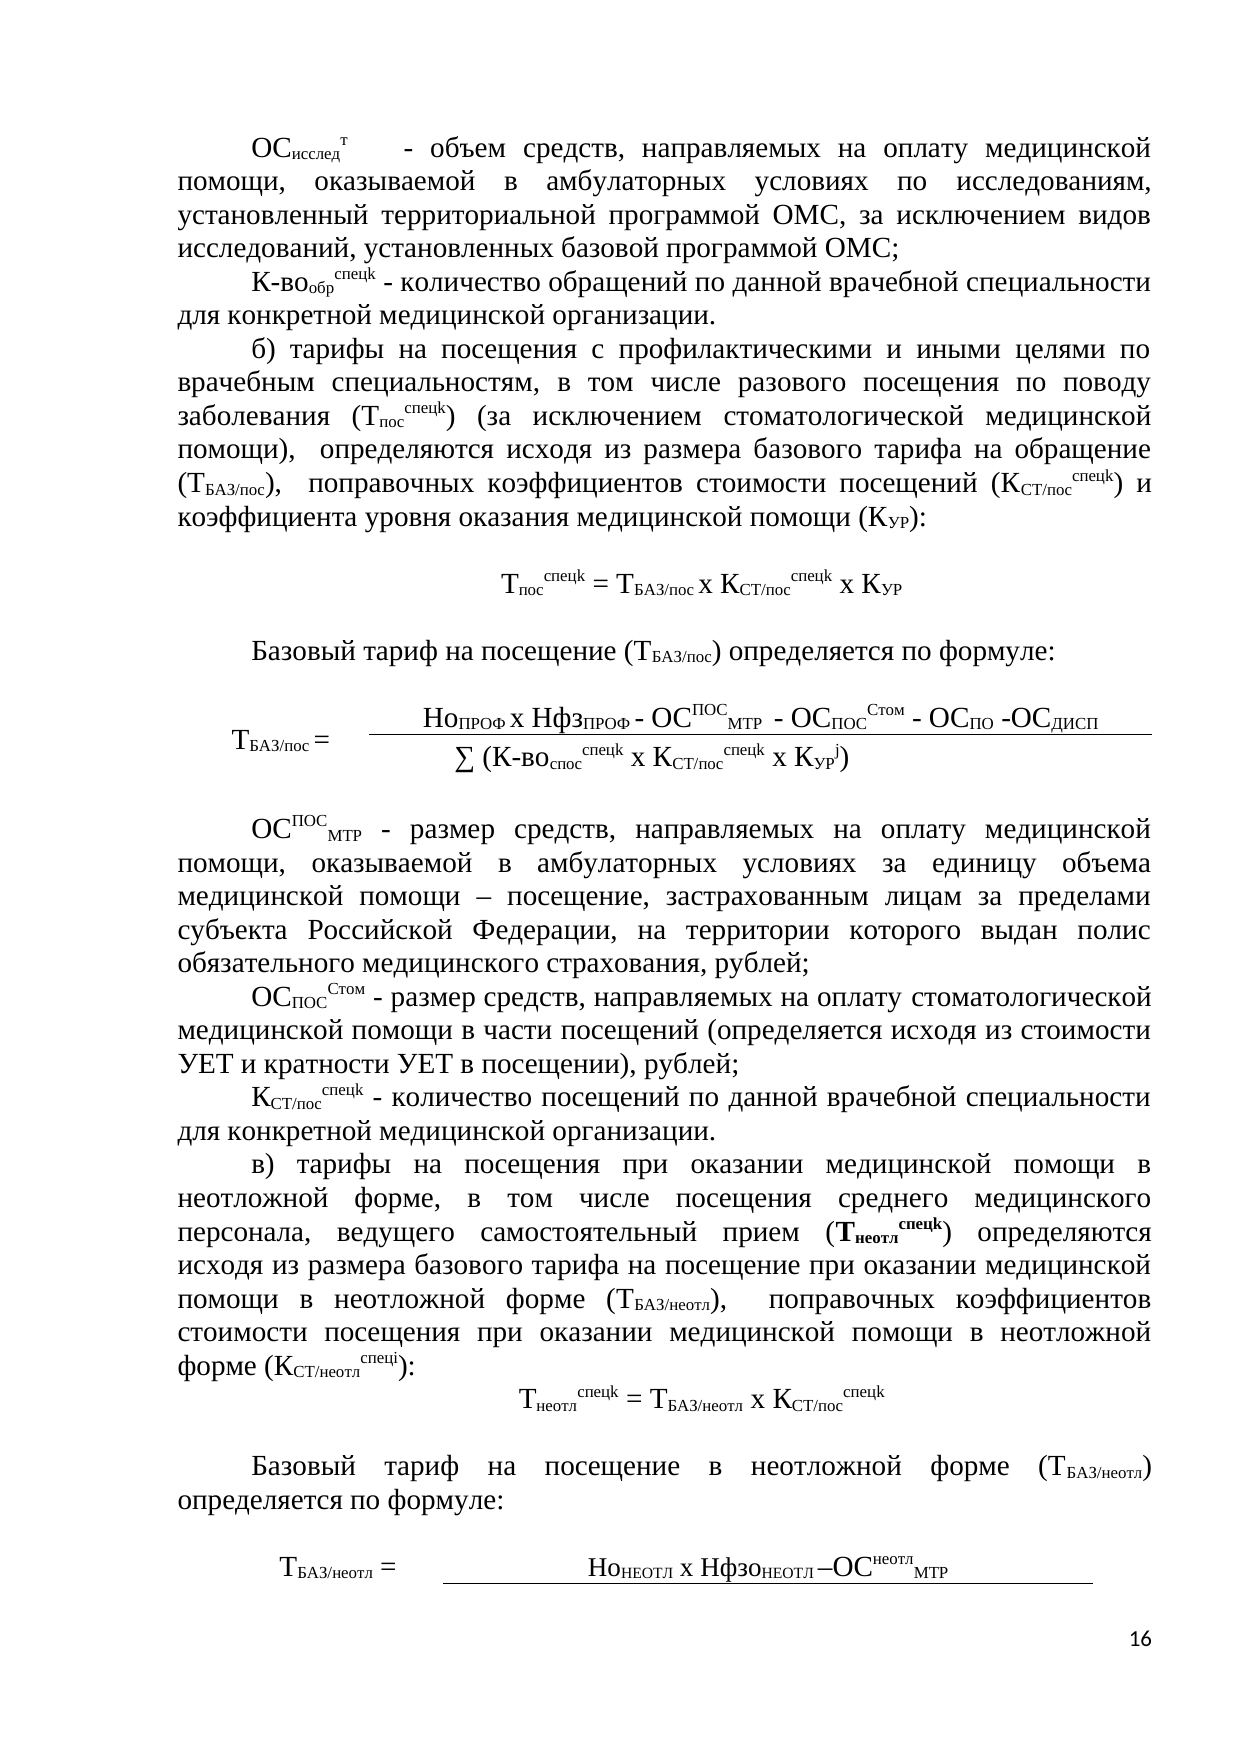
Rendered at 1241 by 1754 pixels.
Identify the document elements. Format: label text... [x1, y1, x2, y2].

text К-вообрспецk - количество обращений по данной врачебной специальности для конкретной медицинской организации. [177, 264, 1152, 331]
table_header НоПРОФ х НфзПРОФ - ОСПОСМТР - ОСПОССтом - ОСПО -ОСДИСП [369, 700, 1152, 733]
text ОСПОССтом - размер средств, направляемых на оплату стоматологической медицинской помощи в части посещений (определяется исходя из стоимости УЕТ и кратности УЕТ в посещении), рублей; [177, 979, 1152, 1079]
text ОСисследт - объем средств, направляемых на оплату медицинской помощи, оказываемой в амбулаторных условиях по исследованиям, установленный территориальной программой ОМС, за исключением видов исследований, установленных базовой программой ОМС; [177, 130, 1152, 264]
text КСТ/посспецk - количество посещений по данной врачебной специальности для конкретной медицинской организации. [177, 1079, 1152, 1147]
text Тнеотлспецk = ТБАЗ/неотл х КСТ/посспецk [177, 1381, 1152, 1415]
table_header ТБАЗ/неотл = [236, 1549, 443, 1583]
text Базовый тариф на посещение (ТБАЗ/пос) определяется по формуле: [177, 633, 1152, 666]
text Базовый тариф на посещение в неотложной форме (ТБАЗ/неотл) определяется по формуле: [177, 1448, 1152, 1516]
table_cell ∑ (К-воспосспецk х КСТ/посспецk х КУРj) [369, 735, 1152, 778]
text б) тарифы на посещения с профилактическими и иными целями по врачебным специальностям, в том числе разового посещения по поводу заболевания (Тпосспецk) (за исключением стоматологической медицинской помощи), определяются исходя из размера базового тарифа на обращение (ТБАЗ/пос), поправочных коэффициентов стоимости посещений (КСТ/посспецk) и коэффициента уровня оказания медицинской помощи (КУР): [177, 331, 1152, 532]
text Тпосспецk = ТБАЗ/пос х КСТ/посспецk х КУР [177, 566, 1152, 599]
table_header ТБАЗ/пос = [192, 700, 369, 778]
text в) тарифы на посещения при оказании медицинской помощи в неотложной форме, в том числе посещения среднего медицинского персонала, ведущего самостоятельный прием (Тнеотлспецk) определяются исходя из размера базового тарифа на посещение при оказании медицинской помощи в неотложной форме (ТБАЗ/неотл), поправочных коэффициентов стоимости посещения при оказании медицинской помощи в неотложной форме (КСТ/неотлспецi): [177, 1147, 1152, 1381]
text ОСПОСМТР - размер средств, направляемых на оплату медицинской помощи, оказываемой в амбулаторных условиях за единицу объема медицинской помощи – посещение, застрахованным лицам за пределами субъекта Российской Федерации, на территории которого выдан полис обязательного медицинского страхования, рублей; [177, 811, 1152, 979]
table_header НоНЕОТЛ х НфзоНЕОТЛ –ОСнеотлМТР [443, 1549, 1093, 1583]
